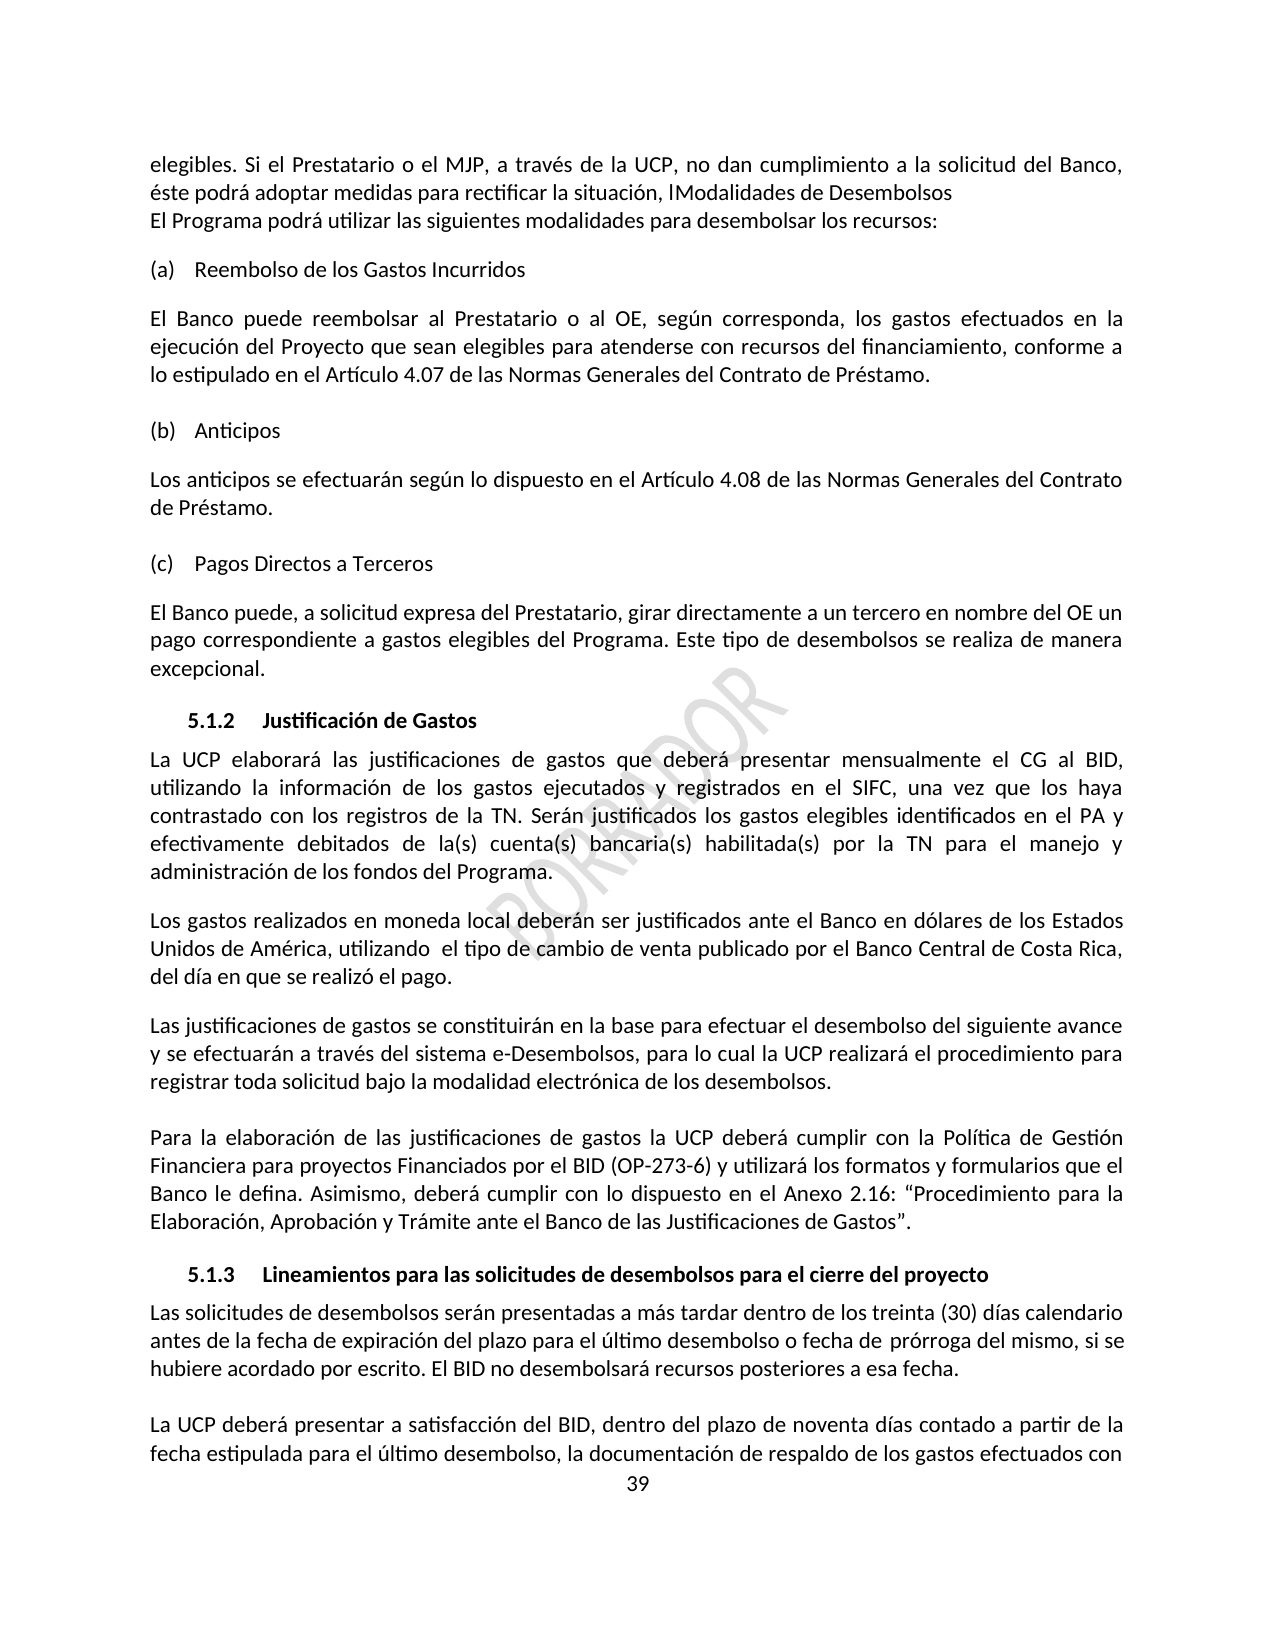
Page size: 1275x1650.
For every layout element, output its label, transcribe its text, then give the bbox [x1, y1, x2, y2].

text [150, 1411, 1125, 1467]
text La UCP elaborará las justificaciones de gastos que deberá presentar mensualmente el CG al BID, utilizando la información de los gastos ejecutados y registrados en el SIFC, una vez que los haya contrastado con los registros de la TN. Serán justificados los gastos elegibles identificados en el PA y efectivamente debitados de la(s) cuenta(s) bancaria(s) habilitada(s) por la TN para el manejo y administración de los fondos del Programa. [150, 745, 1125, 885]
text Los anticipos se efectuarán según lo dispuesto en el Artículo 4.08 de las Normas Generales del Contrato de Préstamo. [150, 465, 1125, 521]
text Las justificaciones de gastos se constituirán en la base para efectuar el desembolso del siguiente avance y se efectuarán a través del sistema e-Desembolsos, para lo cual la UCP realizará el procedimiento para registrar toda solicitud bajo la modalidad electrónica de los desembolsos. [150, 1011, 1125, 1095]
text El Programa podrá utilizar las siguientes modalidades para desembolsar los recursos: [150, 206, 1125, 234]
text El Banco puede, a solicitud expresa del Prestatario, girar directamente a un tercero en nombre del OE un pago correspondiente a gastos elegibles del Programa. Este tipo de desembolsos se realiza de manera excepcional. [150, 598, 1125, 682]
list Pagos Directos a Terceros [150, 549, 1125, 577]
subtitle Justificación de Gastos [187, 707, 1125, 735]
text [150, 150, 1125, 206]
text Las solicitudes de desembolsos serán presentadas a más tardar dentro de los treinta (30) días calendario antes de la fecha de expiración del plazo para el último desembolso o fecha de prórroga del mismo, si se hubiere acordado por escrito. El BID no desembolsará recursos posteriores a esa fecha. [150, 1298, 1125, 1383]
text El Banco puede reembolsar al Prestatario o al OE, según corresponda, los gastos efectuados en la ejecución del Proyecto que sean elegibles para atenderse con recursos del financiamiento, conforme a lo estipulado en el Artículo 4.07 de las Normas Generales del Contrato de Préstamo. [150, 304, 1125, 388]
text Para la elaboración de las justificaciones de gastos la UCP deberá cumplir con la Política de Gestión Financiera para proyectos Financiados por el BID (OP-273-6) y utilizará los formatos y formularios que el Banco le defina. Asimismo, deberá cumplir con lo dispuesto en el Anexo 2.16: “Procedimiento para la Elaboración, Aprobación y Trámite ante el Banco de las Justificaciones de Gastos”. [150, 1123, 1125, 1235]
subtitle Lineamientos para las solicitudes de desembolsos para el cierre del proyecto [187, 1260, 1125, 1288]
list Reembolso de los Gastos Incurridos [150, 255, 1125, 283]
list Anticipos [150, 416, 1125, 444]
text Los gastos realizados en moneda local deberán ser justificados ante el Banco en dólares de los Estados Unidos de América, utilizando el tipo de cambio de venta publicado por el Banco Central de Costa Rica, del día en que se realizó el pago. [150, 906, 1125, 990]
